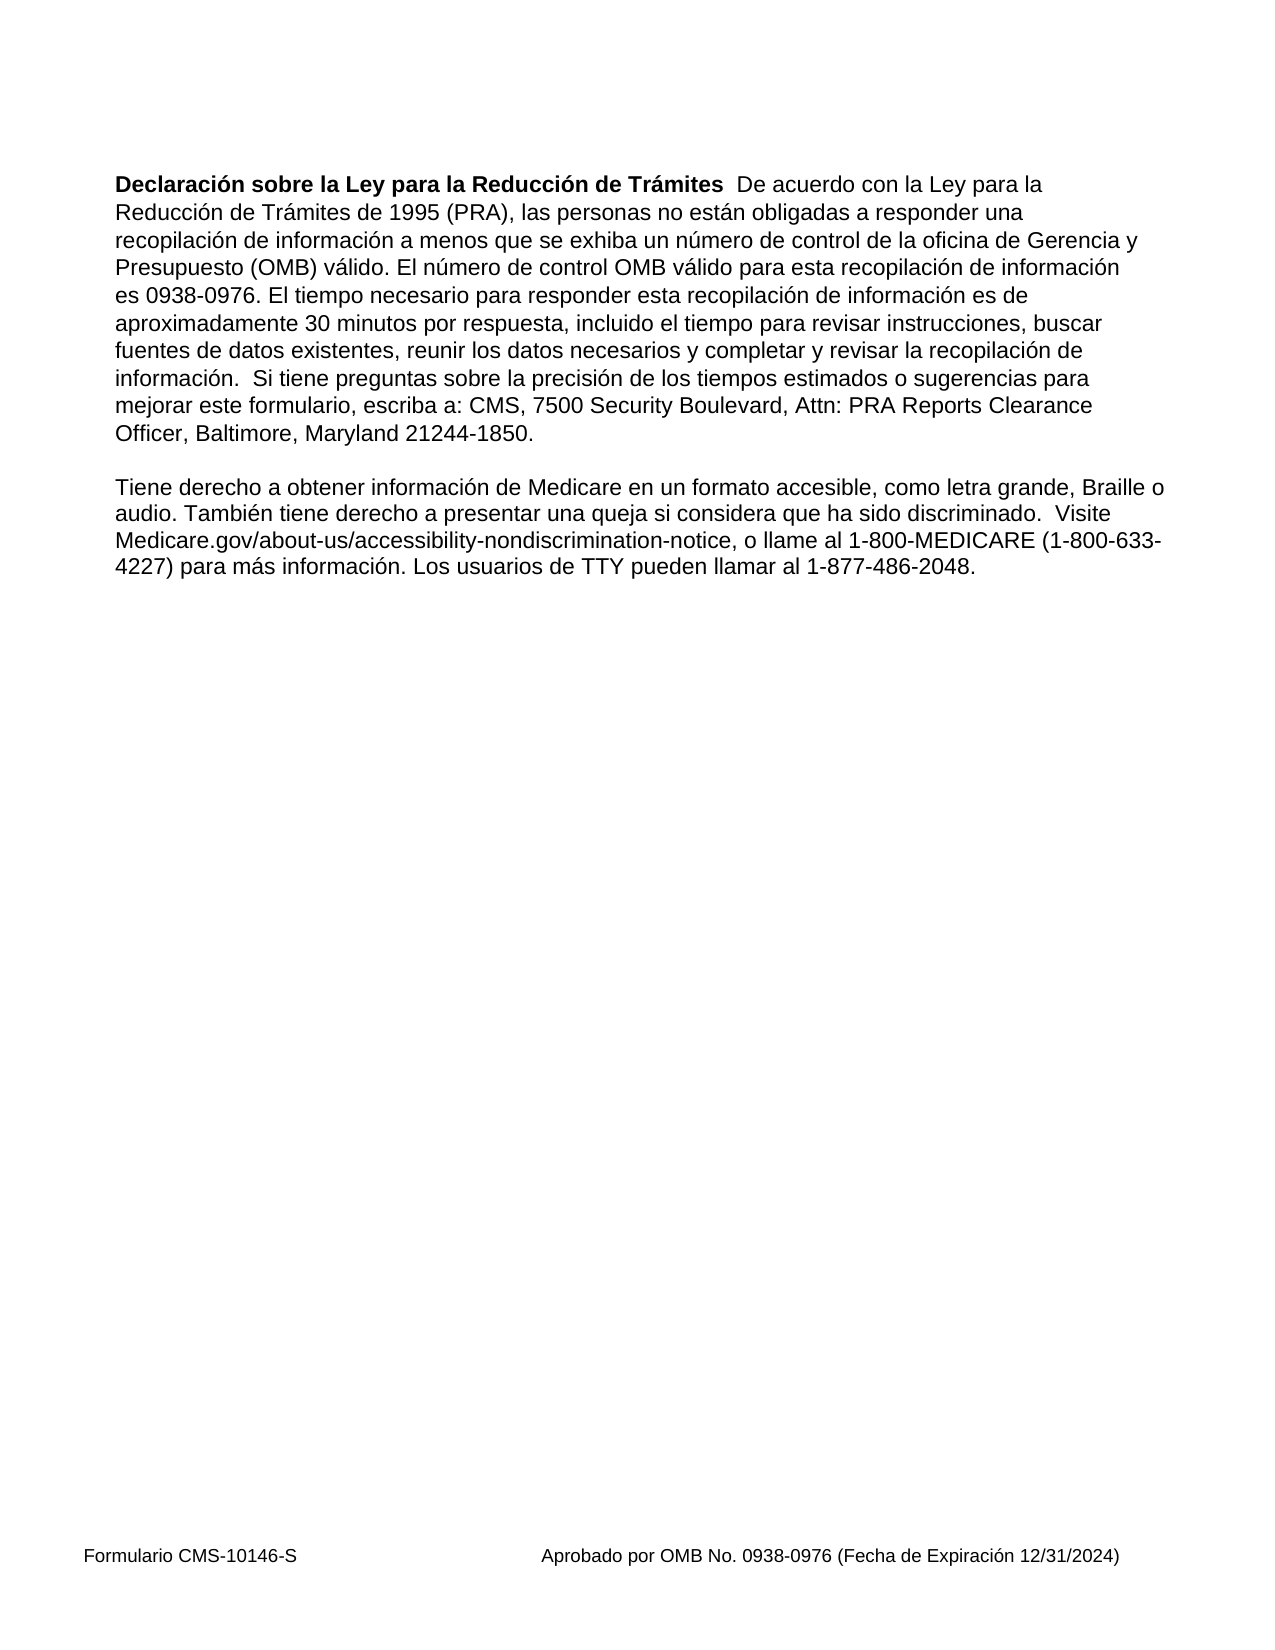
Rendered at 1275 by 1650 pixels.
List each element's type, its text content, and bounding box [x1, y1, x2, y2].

text Tiene derecho a obtener información de Medicare en un formato accesible, como letra grande, Braille o audio. También tiene derecho a presentar una queja si considera que ha sido discriminado. Visite Medicare.gov/about-us/accessibility-nondiscrimination-notice, o llame al 1-800-MEDICARE (1-800-633-4227) para más información. Los usuarios de TTY pueden llamar al 1-877-486-2048. [115, 474, 1171, 579]
text Declaración sobre la Ley para la Reducción de Trámites De acuerdo con la Ley para la Reducción de Trámites de 1995 (PRA), las personas no están obligadas a responder una recopilación de información a menos que se exhiba un número de control de la oficina de Gerencia y Presupuesto (OMB) válido. El número de control OMB válido para esta recopilación de información es 0938-0976. El tiempo necesario para responder esta recopilación de información es de aproximadamente 30 minutos por respuesta, incluido el tiempo para revisar instrucciones, buscar fuentes de datos existentes, reunir los datos necesarios y completar y revisar la recopilación de información. Si tiene preguntas sobre la precisión de los tiempos estimados o sugerencias para mejorar este formulario, escriba a: CMS, 7500 Security Boulevard, Attn: PRA Reports Clearance Officer, Baltimore, Maryland 21244-1850. [115, 171, 1138, 446]
